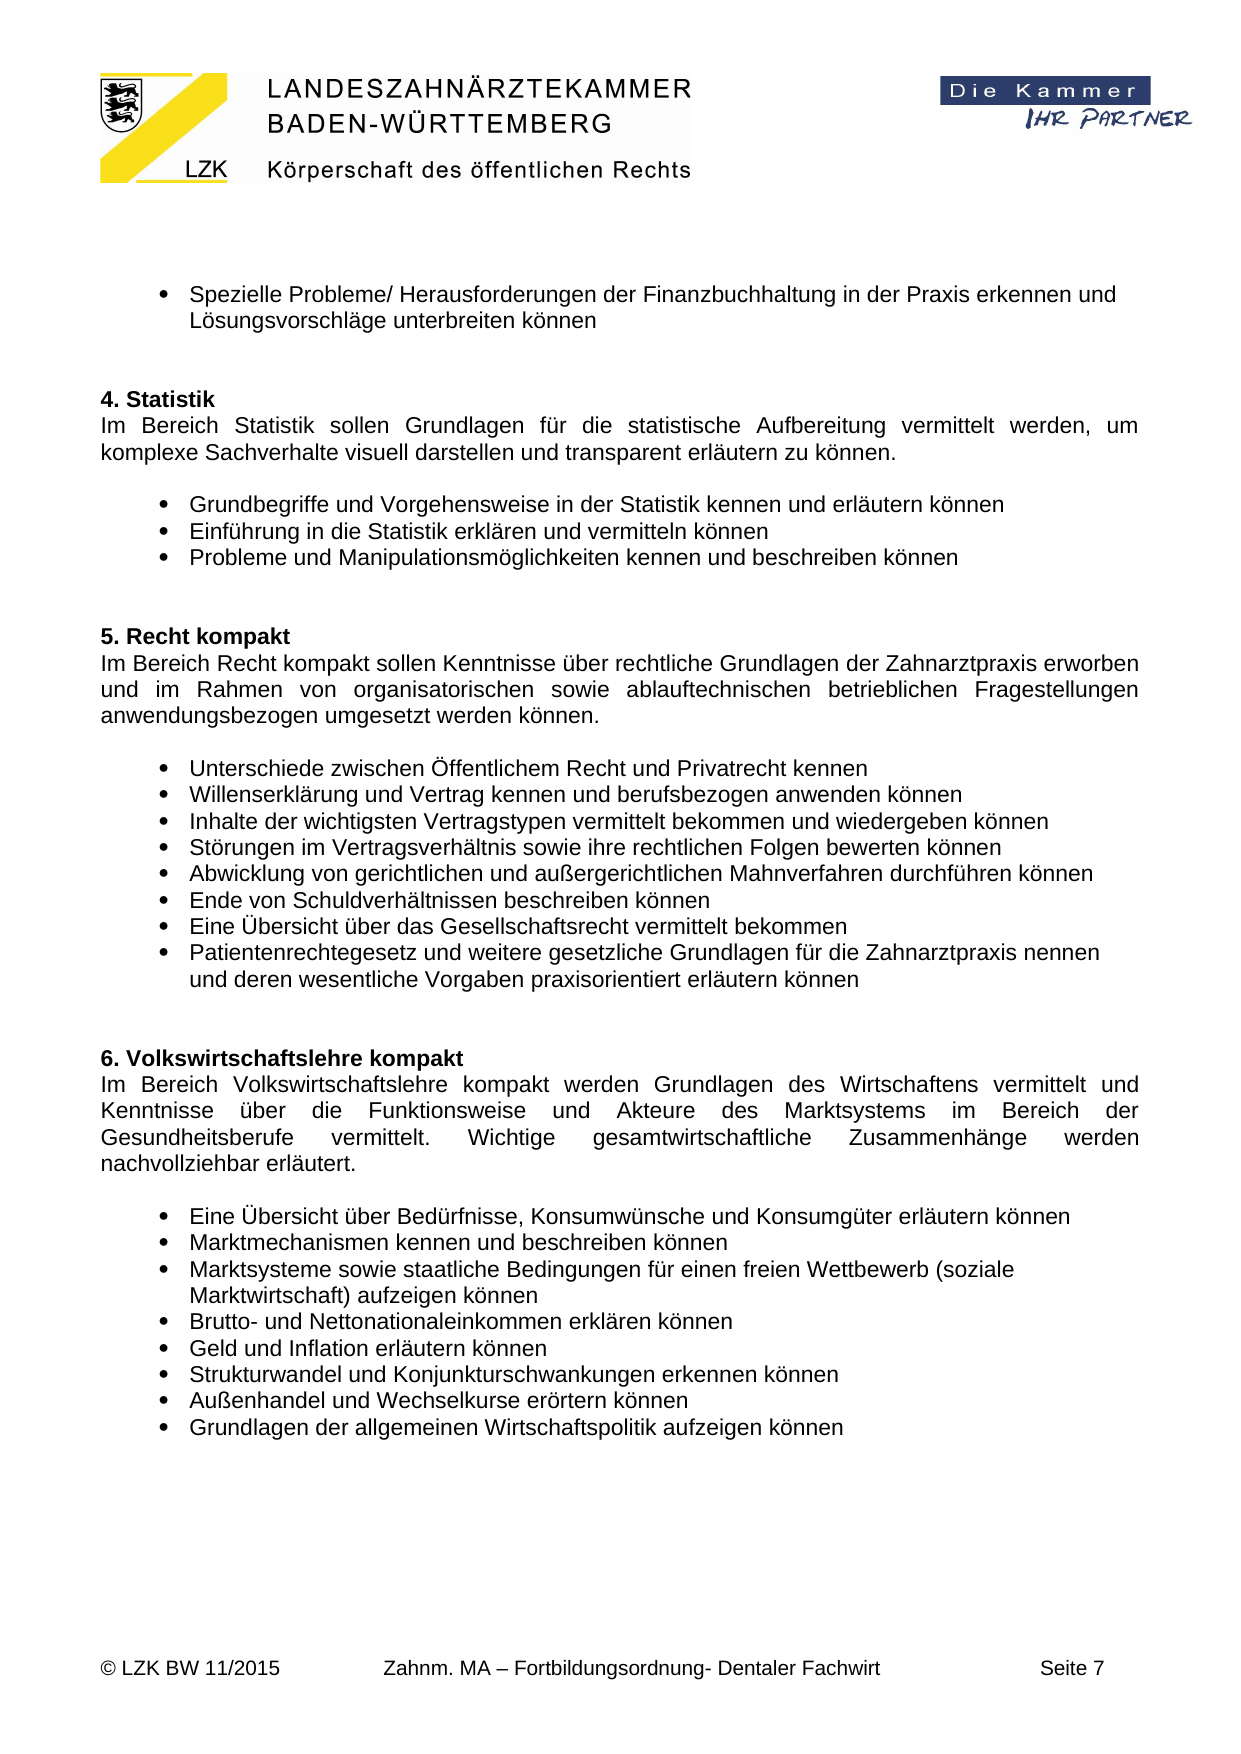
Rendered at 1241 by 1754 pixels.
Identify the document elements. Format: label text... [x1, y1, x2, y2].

list Außenhandel und Wechselkurse erörtern können [159, 1387, 1140, 1414]
list Marktmechanismen kennen und beschreiben können [159, 1229, 1140, 1256]
list Inhalte der wichtigsten Vertragstypen vermittelt bekommen und wiedergeben können [159, 808, 1140, 834]
list Patientenrechtegesetz und weitere gesetzliche Grundlagen für die Zahnarztpraxis nennen und deren wesentliche Vorgaben praxisorientiert erläutern können [159, 939, 1140, 992]
list Marktsysteme sowie staatliche Bedingungen für einen freien Wettbewerb (soziale Marktwirtschaft) aufzeigen können [159, 1256, 1140, 1308]
text 4. Statistik [100, 386, 1140, 412]
list Probleme und Manipulationsmöglichkeiten kennen und beschreiben können [159, 544, 1140, 570]
text Im Bereich Volkswirtschaftslehre kompakt werden Grundlagen des Wirtschaftens vermittelt und Kenntnisse über die Funktionsweise und Akteure des Marktsystems im Bereich der Gesundheitsberufe vermittelt. Wichtige gesamtwirtschaftliche Zusammenhänge werden nachvollziehbar erläutert. [100, 1071, 1140, 1177]
list Brutto- und Nettonationaleinkommen erklären können [159, 1308, 1140, 1335]
list Geld und Inflation erläutern können [159, 1335, 1140, 1361]
list Eine Übersicht über das Gesellschaftsrecht vermittelt bekommen [159, 913, 1140, 939]
text Im Bereich Recht kompakt sollen Kenntnisse über rechtliche Grundlagen der Zahnarztpraxis erworben und im Rahmen von organisatorischen sowie ablauftechnischen betrieblichen Fragestellungen anwendungsbezogen umgesetzt werden können. [100, 649, 1140, 728]
picture [940, 76, 1213, 143]
list Unterschiede zwischen Öffentlichem Recht und Privatrecht kennen [159, 755, 1140, 781]
picture [100, 73, 691, 183]
list Spezielle Probleme/ Herausforderungen der Finanzbuchhaltung in der Praxis erkennen und Lösungsvorschläge unterbreiten können [159, 281, 1140, 333]
list Grundlagen der allgemeinen Wirtschaftspolitik aufzeigen können [159, 1414, 1140, 1440]
list Einführung in die Statistik erklären und vermitteln können [159, 518, 1140, 544]
text 6. Volkswirtschaftslehre kompakt [100, 1045, 1140, 1071]
list Eine Übersicht über Bedürfnisse, Konsumwünsche und Konsumgüter erläutern können [159, 1203, 1140, 1229]
list Störungen im Vertragsverhältnis sowie ihre rechtlichen Folgen bewerten können [159, 834, 1140, 860]
text Im Bereich Statistik sollen Grundlagen für die statistische Aufbereitung vermittelt werden, um komplexe Sachverhalte visuell darstellen und transparent erläutern zu können. [100, 412, 1140, 465]
list Willenserklärung und Vertrag kennen und berufsbezogen anwenden können [159, 781, 1140, 808]
list Grundbegriffe und Vorgehensweise in der Statistik kennen und erläutern können [159, 491, 1140, 518]
list Strukturwandel und Konjunkturschwankungen erkennen können [159, 1361, 1140, 1387]
text 5. Recht kompakt [100, 623, 1140, 649]
list Abwicklung von gerichtlichen und außergerichtlichen Mahnverfahren durchführen können [159, 860, 1140, 887]
list Ende von Schuldverhältnissen beschreiben können [159, 887, 1140, 913]
